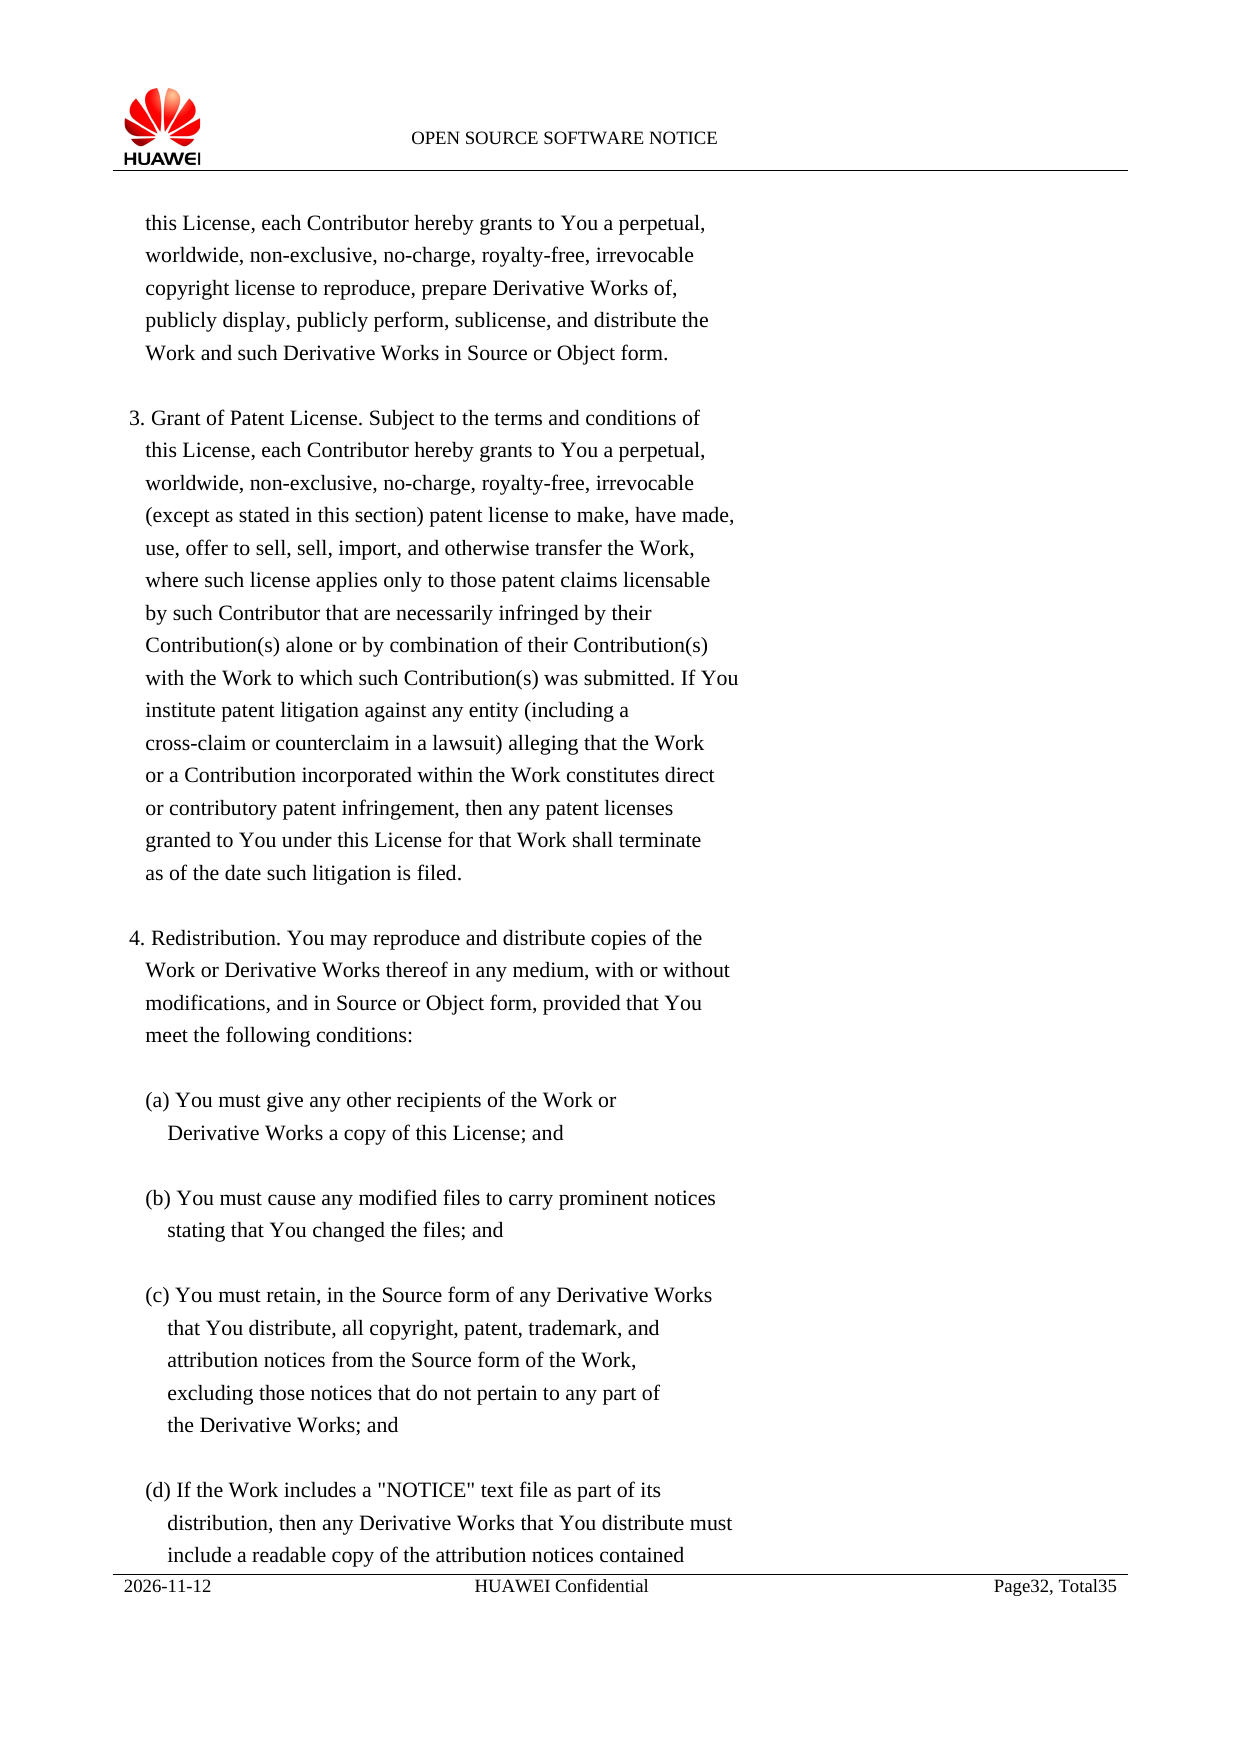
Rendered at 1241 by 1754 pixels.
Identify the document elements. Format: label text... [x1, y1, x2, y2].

picture [124, 88, 201, 165]
